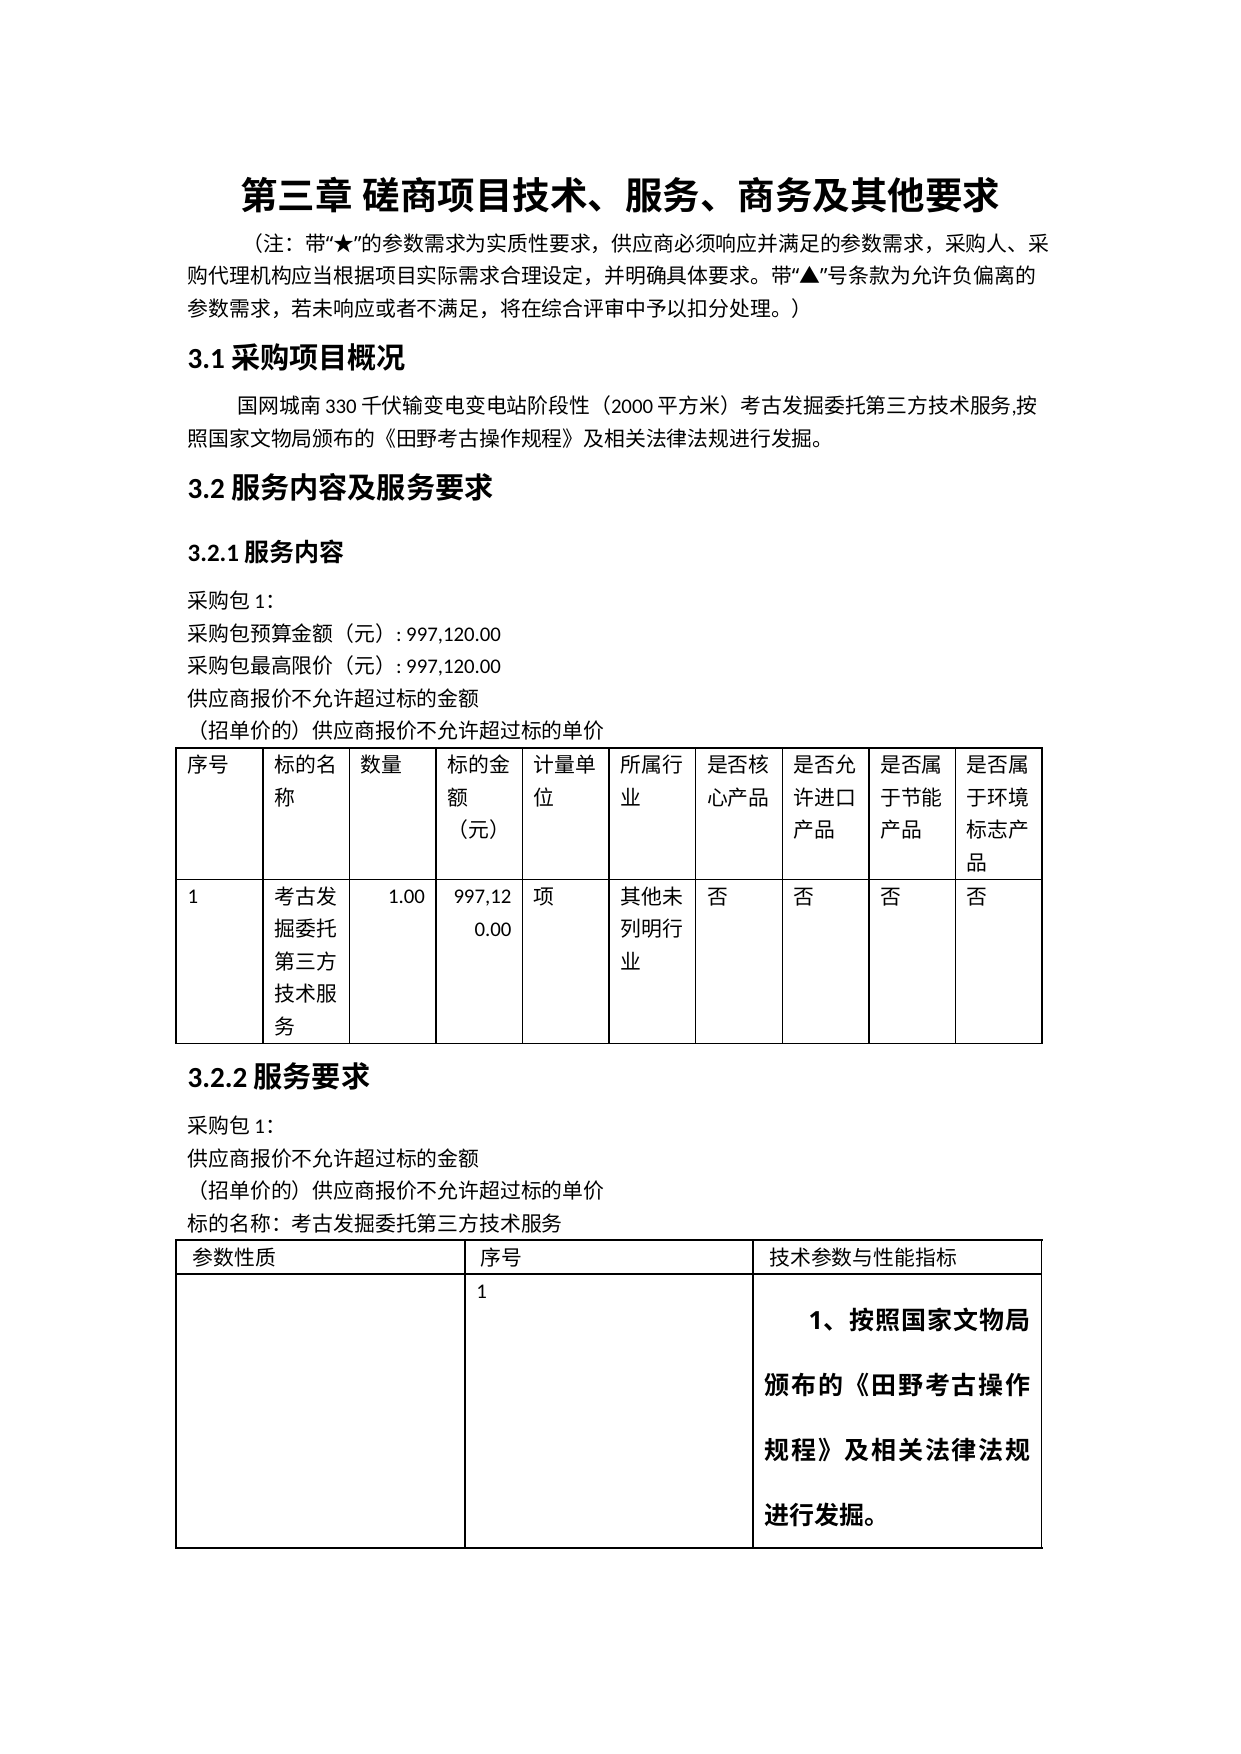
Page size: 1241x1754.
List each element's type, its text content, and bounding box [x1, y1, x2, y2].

table_cell 考古发掘委托第三方技术服务 [264, 880, 349, 1043]
table_cell 1.00 [350, 880, 435, 1043]
text 供应商报价不允许超过标的金额 [187, 1142, 1053, 1174]
table_header 计量单位 [523, 749, 608, 878]
table_cell 否 [956, 880, 1041, 1043]
text 采购包1： [187, 1109, 1053, 1142]
table_header 技术参数与性能指标 [754, 1241, 1041, 1273]
table_header 标的名称 [264, 749, 349, 878]
table_header 参数性质 [177, 1241, 464, 1273]
text 3.1采购项目概况 [187, 324, 1053, 389]
text 3.2.1服务内容 [187, 519, 1053, 584]
text （招单价的）供应商报价不允许超过标的单价 [187, 1174, 1053, 1207]
table_cell 1 [466, 1275, 752, 1547]
table_header 是否属于环境标志产品 [956, 749, 1041, 878]
text 供应商报价不允许超过标的金额 [187, 682, 1053, 714]
table_cell 997,120.00 [437, 880, 522, 1043]
table_header 所属行业 [610, 749, 695, 878]
text 第三章 磋商项目技术、服务、商务及其他要求 [187, 162, 1053, 227]
text 国网城南330千伏输变电变电站阶段性（2000平方米）考古发掘委托第三方技术服务,按照国家文物局颁布的《田野考古操作规程》及相关法律法规进行发掘。 [187, 389, 1053, 454]
table_cell 1 [177, 880, 262, 1043]
table_header 序号 [177, 749, 262, 878]
text （注：带“★”的参数需求为实质性要求，供应商必须响应并满足的参数需求，采购人、采购代理机构应当根据项目实际需求合理设定，并明确具体要求。带“▲”号条款为允许负偏离的参数需求，若未响应或者不满足，将在综合评审中予以扣分处理。） [187, 227, 1053, 324]
table_cell 否 [870, 880, 955, 1043]
table_header 是否属于节能产品 [870, 749, 955, 878]
text 采购包1： [187, 584, 1053, 617]
table_cell 否 [696, 880, 782, 1043]
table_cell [754, 1275, 1041, 1547]
text 采购包预算金额（元）: 997,120.00 [187, 617, 1053, 649]
table_cell 否 [783, 880, 868, 1043]
text 3.2服务内容及服务要求 [187, 454, 1053, 519]
table_cell [177, 1275, 464, 1547]
text 3.2.2服务要求 [187, 1044, 1053, 1109]
table_header 序号 [466, 1241, 752, 1273]
table_header 数量 [350, 749, 435, 878]
table_header 是否允许进口产品 [783, 749, 868, 878]
table_cell 项 [523, 880, 608, 1043]
table_cell 其他未列明行业 [610, 880, 695, 1043]
text 采购包最高限价（元）: 997,120.00 [187, 649, 1053, 682]
table_header 标的金额 （元） [437, 749, 522, 878]
text （招单价的）供应商报价不允许超过标的单价 [187, 714, 1053, 747]
text 标的名称：考古发掘委托第三方技术服务 [187, 1207, 1053, 1239]
table_header 是否核心产品 [696, 749, 782, 878]
